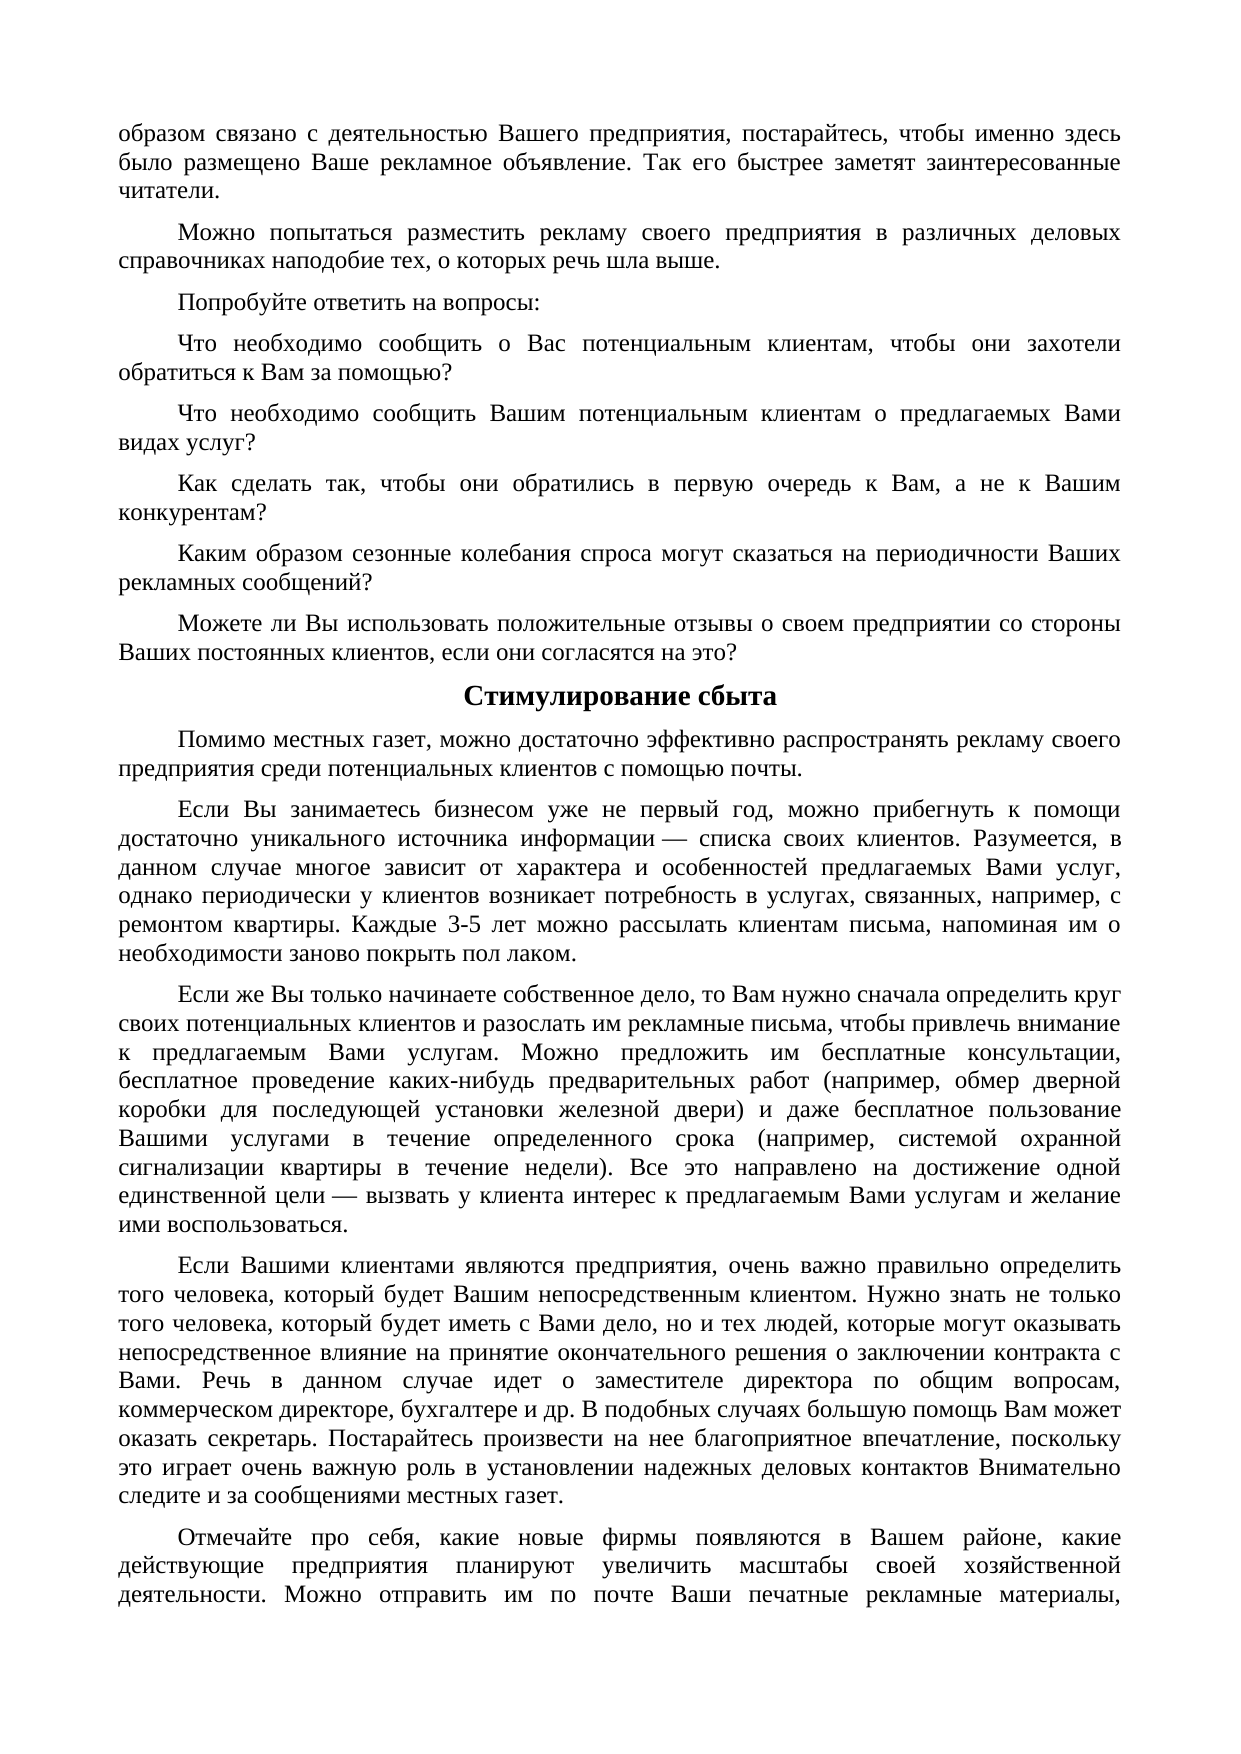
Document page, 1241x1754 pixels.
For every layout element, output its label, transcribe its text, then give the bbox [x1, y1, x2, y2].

text Стимулирование сбыта [118, 678, 1122, 712]
text Как сделать так, чтобы они обратились в первую очередь к Вам, а не к Вашим конкурентам? [118, 468, 1122, 526]
text Если же Вы только начинаете собственное дело, то Вам нужно сначала определить круг своих потенциальных клиентов и разослать им рекламные письма, чтобы привлечь внимание к предлагаемым Вами услугам. Можно предложить им бесплатные консультации, бесплатное проведение каких-нибудь предварительных работ (например, обмер дверной коробки для последующей установки железной двери) и даже бесплатное пользование Вашими услугами в течение определенного срока (например, системой охранной сигнализации квартиры в течение недели). Все это направлено на достижение одной единственной цели — вызвать у клиента интерес к предлагаемым Вами услугам и желание ими воспользоваться. [118, 979, 1122, 1238]
text Что необходимо сообщить Вашим потенциальным клиентам о предлагаемых Вами видах услуг? [118, 398, 1122, 456]
text Попробуйте ответить на вопросы: [118, 287, 1122, 316]
text Если Вашими клиентами являются предприятия, очень важно правильно определить того человека, который будет Вашим непосредственным клиентом. Нужно знать не только того человека, который будет иметь с Вами дело, но и тех людей, которые могут оказывать непосредственное влияние на принятие окончательного решения о заключении контракта с Вами. Речь в данном случае идет о заместителе директора по общим вопросам, коммерческом директоре, бухгалтере и др. В подобных случаях большую помощь Вам может оказать секретарь. Постарайтесь произвести на нее благоприятное впечатление, поскольку это играет очень важную роль в установлении надежных деловых контактов Внимательно следите и за сообщениями местных газет. [118, 1250, 1122, 1509]
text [118, 118, 1122, 204]
text Можно попытаться разместить рекламу своего предприятия в различных деловых справочниках наподобие тех, о которых речь шла выше. [118, 217, 1122, 274]
text Помимо местных газет, можно достаточно эффективно распространять рекламу своего предприятия среди потенциальных клиентов с помощью почты. [118, 724, 1122, 782]
text Можете ли Вы использовать положительные отзывы о своем предприятии со стороны Ваших постоянных клиентов, если они согласятся на это? [118, 608, 1122, 666]
text Если Вы занимаетесь бизнесом уже не первый год, можно прибегнуть к помощи достаточно уникального источника информации — списка своих клиентов. Разумеется, в данном случае многое зависит от характера и особенностей предлагаемых Вами услуг, однако периодически у клиентов возникает потребность в услугах, связанных, например, с ремонтом квартиры. Каждые 3-5 лет можно рассылать клиентам письма, напоминая им о необходимости заново покрыть пол лаком. [118, 794, 1122, 967]
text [118, 1522, 1122, 1608]
text Каким образом сезонные колебания спроса могут сказаться на периодичности Ваших рекламных сообщений? [118, 538, 1122, 596]
text Что необходимо сообщить о Вас потенциальным клиентам, чтобы они захотели обратиться к Вам за помощью? [118, 328, 1122, 386]
